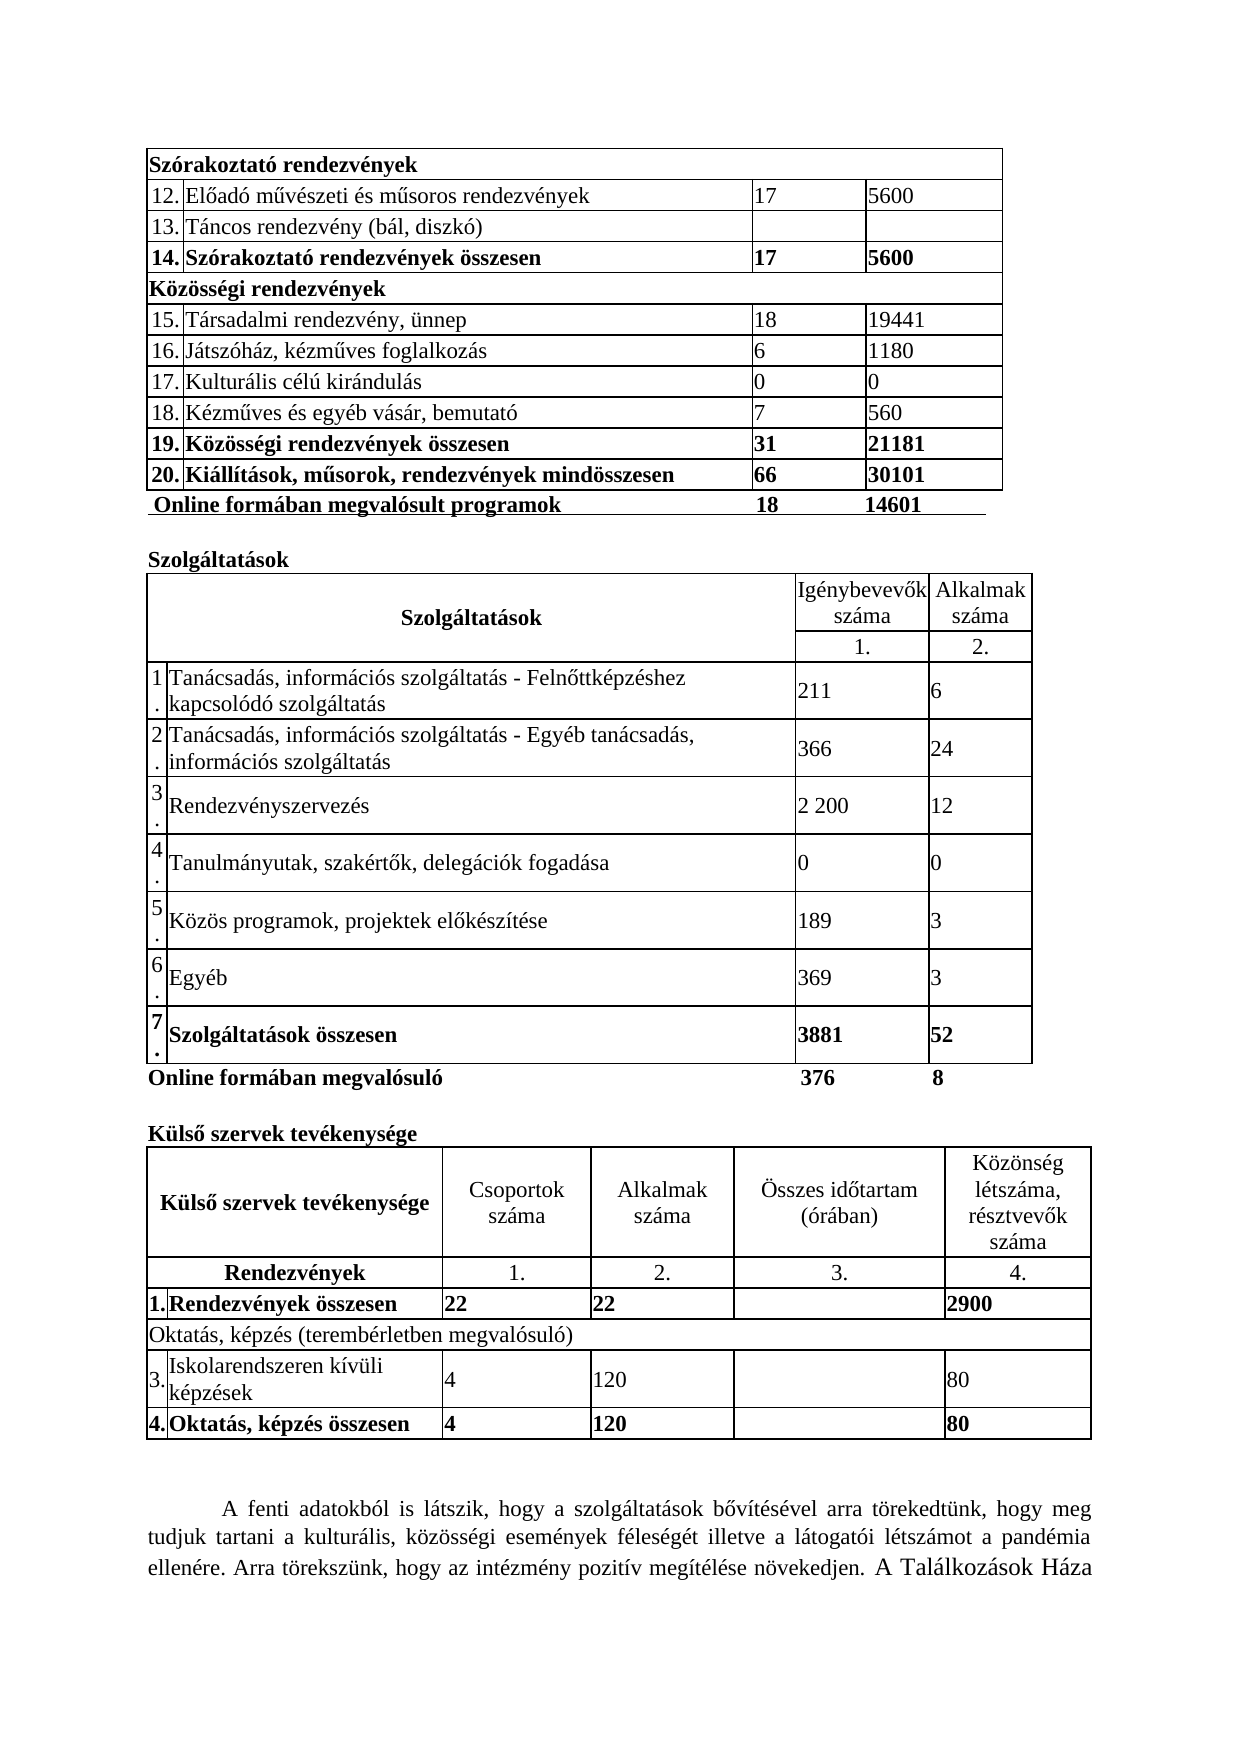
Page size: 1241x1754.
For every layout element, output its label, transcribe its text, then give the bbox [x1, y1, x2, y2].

text Online formában megvalósult programok 18 14601 [148, 491, 1093, 517]
table_cell 31 [753, 429, 865, 458]
table_cell 80 [946, 1351, 1090, 1407]
table_cell 22 [443, 1289, 590, 1318]
table_header Csoportok száma [443, 1148, 590, 1256]
table_cell 1. [148, 1289, 167, 1318]
table_cell 18. [148, 398, 183, 427]
table_cell 2. [930, 632, 1031, 661]
table_cell Előadó művészeti és műsoros rendezvények [184, 180, 752, 210]
table_cell 7 [753, 398, 865, 427]
table_header Igénybevevők száma [796, 574, 928, 630]
table_cell [735, 1408, 944, 1438]
table_cell 5. [148, 892, 166, 948]
table_cell 6 [930, 663, 1031, 718]
table_cell [735, 1351, 944, 1407]
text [148, 1495, 1093, 1581]
table_cell 2. [592, 1258, 733, 1287]
table_cell 12. [148, 180, 183, 210]
table_cell 30101 [867, 460, 1002, 489]
table_cell 0 [796, 835, 928, 891]
table_cell Játszóház, kézműves foglalkozás [184, 336, 752, 365]
table_cell 4 [443, 1408, 590, 1438]
table_cell 22 [592, 1289, 733, 1318]
table_cell 66 [753, 460, 865, 489]
table_cell 120 [592, 1351, 733, 1407]
table_cell 14. [148, 242, 183, 272]
table_cell 16. [148, 336, 183, 365]
table_cell 0 [930, 835, 1031, 891]
table_cell 2900 [946, 1289, 1090, 1318]
table_header Közönség létszáma, résztvevők száma [946, 1148, 1090, 1256]
table_cell 2. [148, 720, 166, 776]
table_cell Társadalmi rendezvény, ünnep [184, 305, 752, 334]
table_cell Rendezvények [148, 1258, 442, 1287]
table_cell 6. [148, 950, 166, 1005]
table_cell 369 [796, 950, 928, 1005]
table_cell Egyéb [168, 950, 795, 1005]
table_cell 24 [930, 720, 1031, 776]
table_cell 3. [148, 777, 166, 833]
table_header Szolgáltatások [148, 574, 795, 661]
table_cell 1180 [867, 336, 1002, 365]
table_cell Tanulmányutak, szakértők, delegációk fogadása [168, 835, 795, 891]
table_cell Közösségi rendezvények [148, 273, 1002, 303]
table_header Alkalmak száma [930, 574, 1031, 630]
table_cell Táncos rendezvény (bál, diszkó) [184, 211, 752, 241]
table_cell Oktatás, képzés összesen [168, 1408, 442, 1438]
table_cell 4. [148, 1408, 167, 1438]
table_cell 19441 [867, 305, 1002, 334]
table_cell 12 [930, 777, 1031, 833]
table_cell 17 [753, 242, 865, 272]
table_cell 0 [867, 367, 1002, 396]
table_cell 3 [930, 892, 1031, 948]
table_cell 0 [753, 367, 865, 396]
table_cell Szórakoztató rendezvények összesen [184, 242, 752, 272]
table_cell 3881 [796, 1007, 928, 1063]
table_cell 15. [148, 305, 183, 334]
table_cell Rendezvényszervezés [168, 777, 795, 833]
table_cell 4 [443, 1351, 590, 1407]
table_cell Szórakoztató rendezvények [148, 149, 1002, 179]
text Szolgáltatások [148, 546, 1093, 572]
table_cell [753, 211, 865, 241]
table_cell 18 [753, 305, 865, 334]
table_cell 1. [796, 632, 928, 661]
table_cell Iskolarendszeren kívüli képzések [168, 1351, 442, 1407]
table_cell Tanácsadás, információs szolgáltatás - Felnőttképzéshez kapcsolódó szolgáltatás [168, 663, 795, 718]
table_cell 7. [148, 1007, 166, 1063]
text Online formában megvalósuló 376 8 [148, 1064, 1093, 1091]
table_cell 5600 [867, 242, 1002, 272]
table_cell Rendezvények összesen [168, 1289, 442, 1318]
table_cell 4. [148, 835, 166, 891]
table_cell 17 [753, 180, 865, 210]
table_cell 80 [946, 1408, 1090, 1438]
table_header Külső szervek tevékenysége [148, 1148, 442, 1256]
table_header Összes időtartam (órában) [735, 1148, 944, 1256]
table_cell Kézműves és egyéb vásár, bemutató [184, 398, 752, 427]
table_cell 17. [148, 367, 183, 396]
table_cell 120 [592, 1408, 733, 1438]
table_cell Kulturális célú kirándulás [184, 367, 752, 396]
table_cell 21181 [867, 429, 1002, 458]
table_cell 1. [148, 663, 166, 718]
table_cell 366 [796, 720, 928, 776]
table_cell 189 [796, 892, 928, 948]
table_cell 3 [930, 950, 1031, 1005]
table_cell Tanácsadás, információs szolgáltatás - Egyéb tanácsadás, információs szolgáltatás [168, 720, 795, 776]
table_cell 20. [148, 460, 183, 489]
table_cell 2 200 [796, 777, 928, 833]
table_cell 19. [148, 429, 183, 458]
table_cell 52 [930, 1007, 1031, 1063]
table_cell 1. [443, 1258, 590, 1287]
table_cell 3. [148, 1351, 167, 1407]
table_cell 4. [946, 1258, 1090, 1287]
table_cell 13. [148, 211, 183, 241]
table_cell 3. [735, 1258, 944, 1287]
table_cell 5600 [867, 180, 1002, 210]
table_cell [735, 1289, 944, 1318]
table_cell 211 [796, 663, 928, 718]
text Külső szervek tevékenysége [148, 1120, 1093, 1146]
table_cell Közös programok, projektek előkészítése [168, 892, 795, 948]
table_cell 6 [753, 336, 865, 365]
table_cell Kiállítások, műsorok, rendezvények mindösszesen [184, 460, 752, 489]
table_cell Közösségi rendezvények összesen [184, 429, 752, 458]
table_cell [867, 211, 1002, 241]
table_header Alkalmak száma [592, 1148, 733, 1256]
table_cell Oktatás, képzés (terembérletben megvalósuló) [148, 1320, 1090, 1349]
table_cell 560 [867, 398, 1002, 427]
table_cell Szolgáltatások összesen [168, 1007, 795, 1063]
